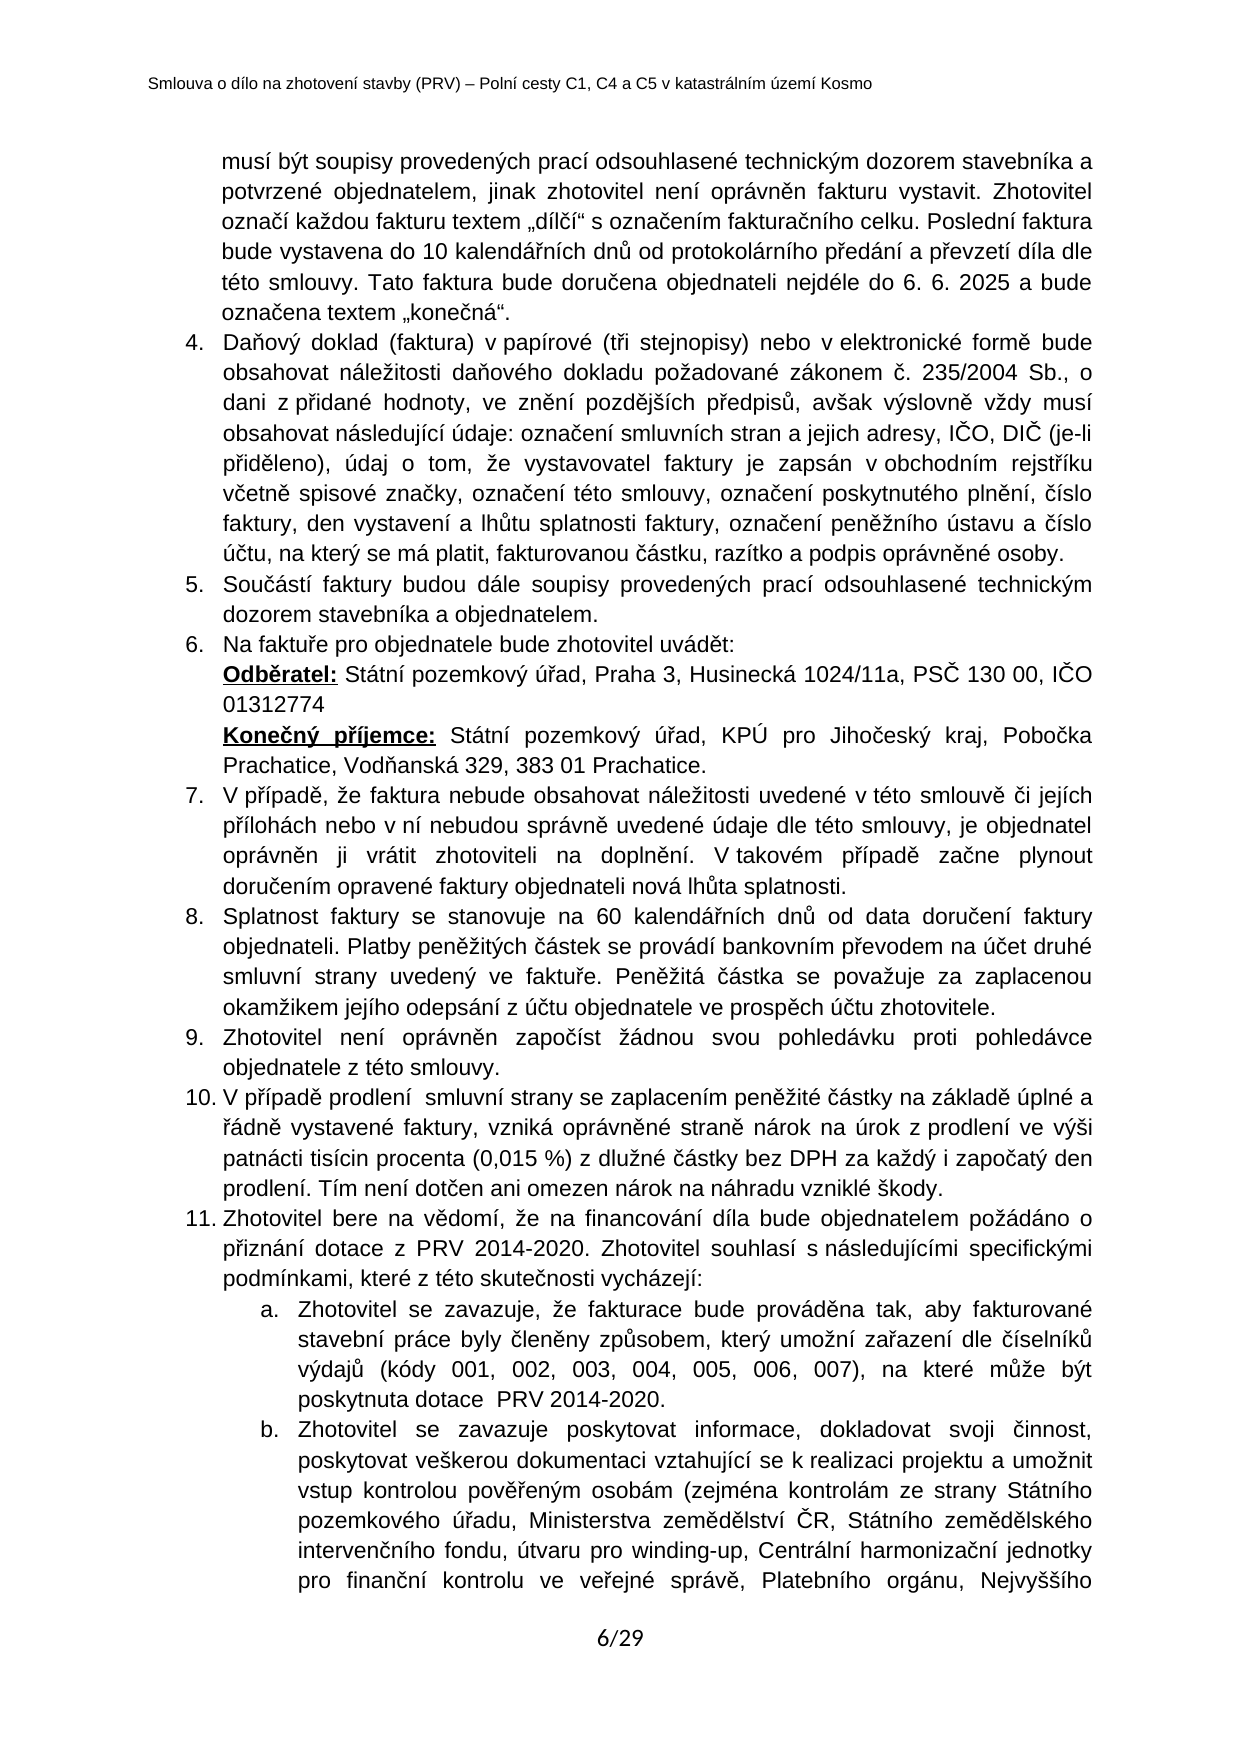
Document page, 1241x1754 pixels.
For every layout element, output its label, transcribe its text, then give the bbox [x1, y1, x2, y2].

list Daňový doklad (faktura) v papírové (tři stejnopisy) nebo v elektronické formě bude obsahovat náležitosti daňového dokladu požadované zákonem č. 235/2004 Sb., o dani z přidané hodnoty, ve znění pozdějších předpisů, avšak výslovně vždy musí obsahovat následující údaje: označení smluvních stran a jejich adresy, IČO, DIČ (je-li přiděleno), údaj o tom, že vystavovatel faktury je zapsán v obchodním rejstříku včetně spisové značky, označení této smlouvy, označení poskytnutého plnění, číslo faktury, den vystavení a lhůtu splatnosti faktury, označení peněžního ústavu a číslo účtu, na který se má platit, fakturovanou částku, razítko a podpis oprávněné osoby. [185, 329, 1093, 567]
list Zhotovitel se zavazuje, že fakturace bude prováděna tak, aby fakturované stavební práce byly členěny způsobem, který umožní zařazení dle číselníků výdajů (kódy 001, 002, 003, 004, 005, 006, 007), na které může být poskytnuta dotace PRV 2014-2020. [260, 1296, 1093, 1412]
list Konečný příjemce: Státní pozemkový úřad, KPÚ pro Jihočeský kraj, Pobočka Prachatice, Vodňanská 329, 383 01 Prachatice. [223, 722, 1093, 778]
list Zhotovitel není oprávněn započíst žádnou svou pohledávku proti pohledávce objednatele z této smlouvy. [185, 1024, 1093, 1080]
list V případě, že faktura nebude obsahovat náležitosti uvedené v této smlouvě či jejích přílohách nebo v ní nebudou správně uvedené údaje dle této smlouvy, je objednatel oprávněn ji vrátit zhotoviteli na doplnění. V takovém případě začne plynout doručením opravené faktury objednateli nová lhůta splatnosti. [185, 782, 1093, 899]
list Splatnost faktury se stanovuje na 60 kalendářních dnů od data doručení faktury objednateli. Platby peněžitých částek se provádí bankovním převodem na účet druhé smluvní strany uvedený ve faktuře. Peněžitá částka se považuje za zaplacenou okamžikem jejího odepsání z účtu objednatele ve prospěch účtu zhotovitele. [185, 903, 1093, 1020]
list V případě prodlení smluvní strany se zaplacením peněžité částky na základě úplné a řádně vystavené faktury, vzniká oprávněné straně nárok na úrok z prodlení ve výši patnácti tisícin procenta (0,015 %) z dlužné částky bez DPH za každý i započatý den prodlení. Tím není dotčen ani omezen nárok na náhradu vzniklé škody. [185, 1084, 1093, 1201]
list Součástí faktury budou dále soupisy provedených prací odsouhlasené technickým dozorem stavebníka a objednatelem. [185, 571, 1093, 627]
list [177, 148, 1093, 325]
list Zhotovitel bere na vědomí, že na financování díla bude objednatelem požádáno o přiznání dotace z PRV 2014-2020. Zhotovitel souhlasí s následujícími specifickými podmínkami, které z této skutečnosti vycházejí: [185, 1205, 1093, 1292]
list Na faktuře pro objednatele bude zhotovitel uvádět: [185, 631, 1093, 657]
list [260, 1416, 1093, 1594]
list Odběratel: Státní pozemkový úřad, Praha 3, Husinecká 1024/11a, PSČ 130 00, IČO 01312774 [223, 661, 1093, 718]
